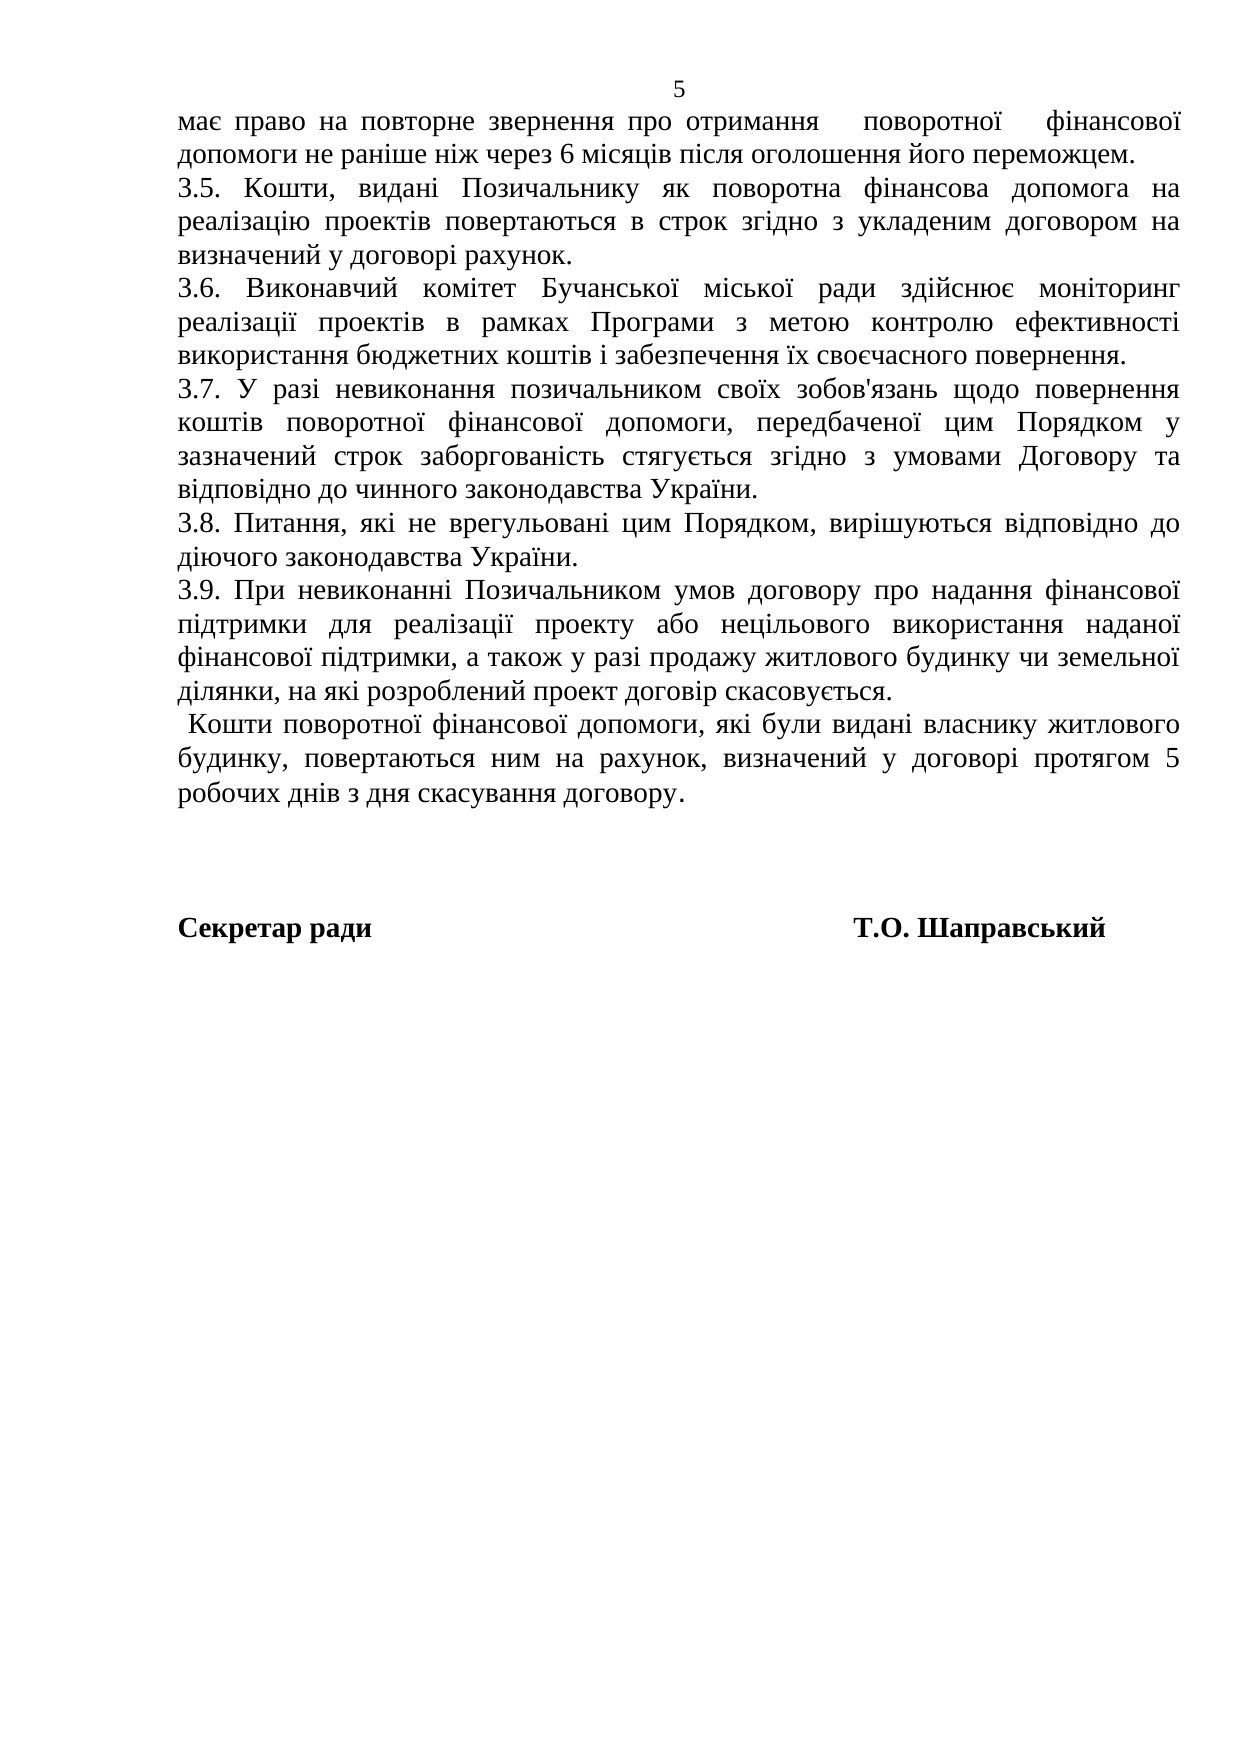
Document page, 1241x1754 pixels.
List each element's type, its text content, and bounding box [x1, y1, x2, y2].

text Секретар ради Т.О. Шаправський [177, 910, 1181, 943]
text 3.9. При невиконанні Позичальником умов договору про надання фінансової підтримки для реалізації проекту або нецільового використання наданої фінансової підтримки, а також у разі продажу житлового будинку чи земельної ділянки, на які розроблений проект договір скасовується. [177, 572, 1181, 706]
text 3.7. У разі невиконання позичальником своїх зобов'язань щодо повернення коштів поворотної фінансової допомоги, передбаченої цим Порядком у зазначений строк заборгованість стягується згідно з умовами Договору та відповідно до чинного законодавства України. [177, 371, 1181, 505]
text Кошти поворотної фінансової допомоги, які були видані власнику житлового будинку, повертаються ним на рахунок, визначений у договорі протягом 5 робочих днів з дня скасування договору. [177, 706, 1181, 809]
text 3.6. Виконавчий комітет Бучанської міської ради здійснює моніторинг реалізації проектів в рамках Програми з метою контролю ефективності використання бюджетних коштів і забезпечення їх своєчасного повернення. [177, 270, 1181, 371]
text 3.5. Кошти, видані Позичальнику як поворотна фінансова допомога на реалізацію проектів повертаються в строк згідно з укладеним договором на визначений у договорі рахунок. [177, 170, 1181, 270]
text 3.8. Питання, які не врегульовані цим Порядком, вирішуються відповідно до діючого законодавства України. [177, 505, 1181, 572]
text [177, 103, 1181, 170]
